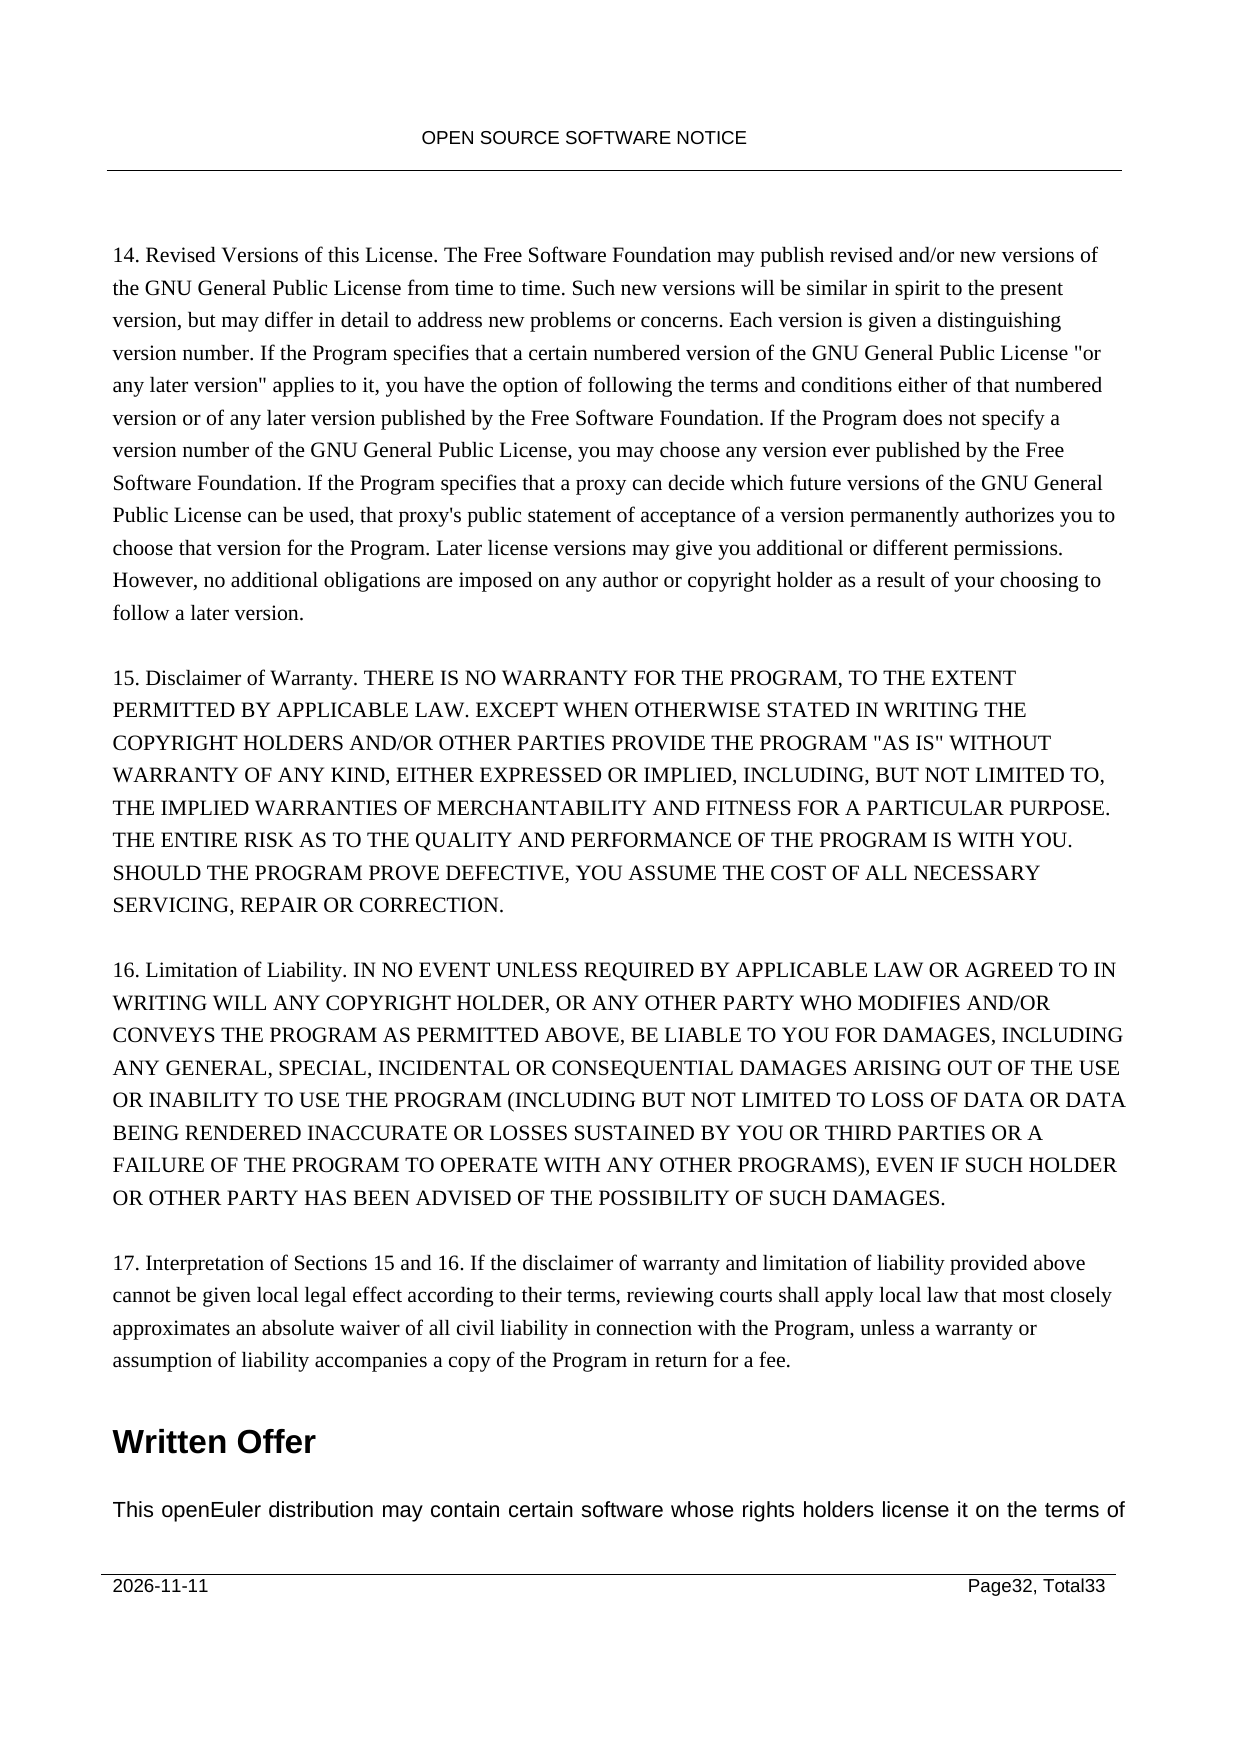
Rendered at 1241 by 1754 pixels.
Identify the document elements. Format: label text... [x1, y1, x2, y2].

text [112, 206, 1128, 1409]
text Written Offer [112, 1409, 1128, 1474]
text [112, 1493, 1128, 1526]
